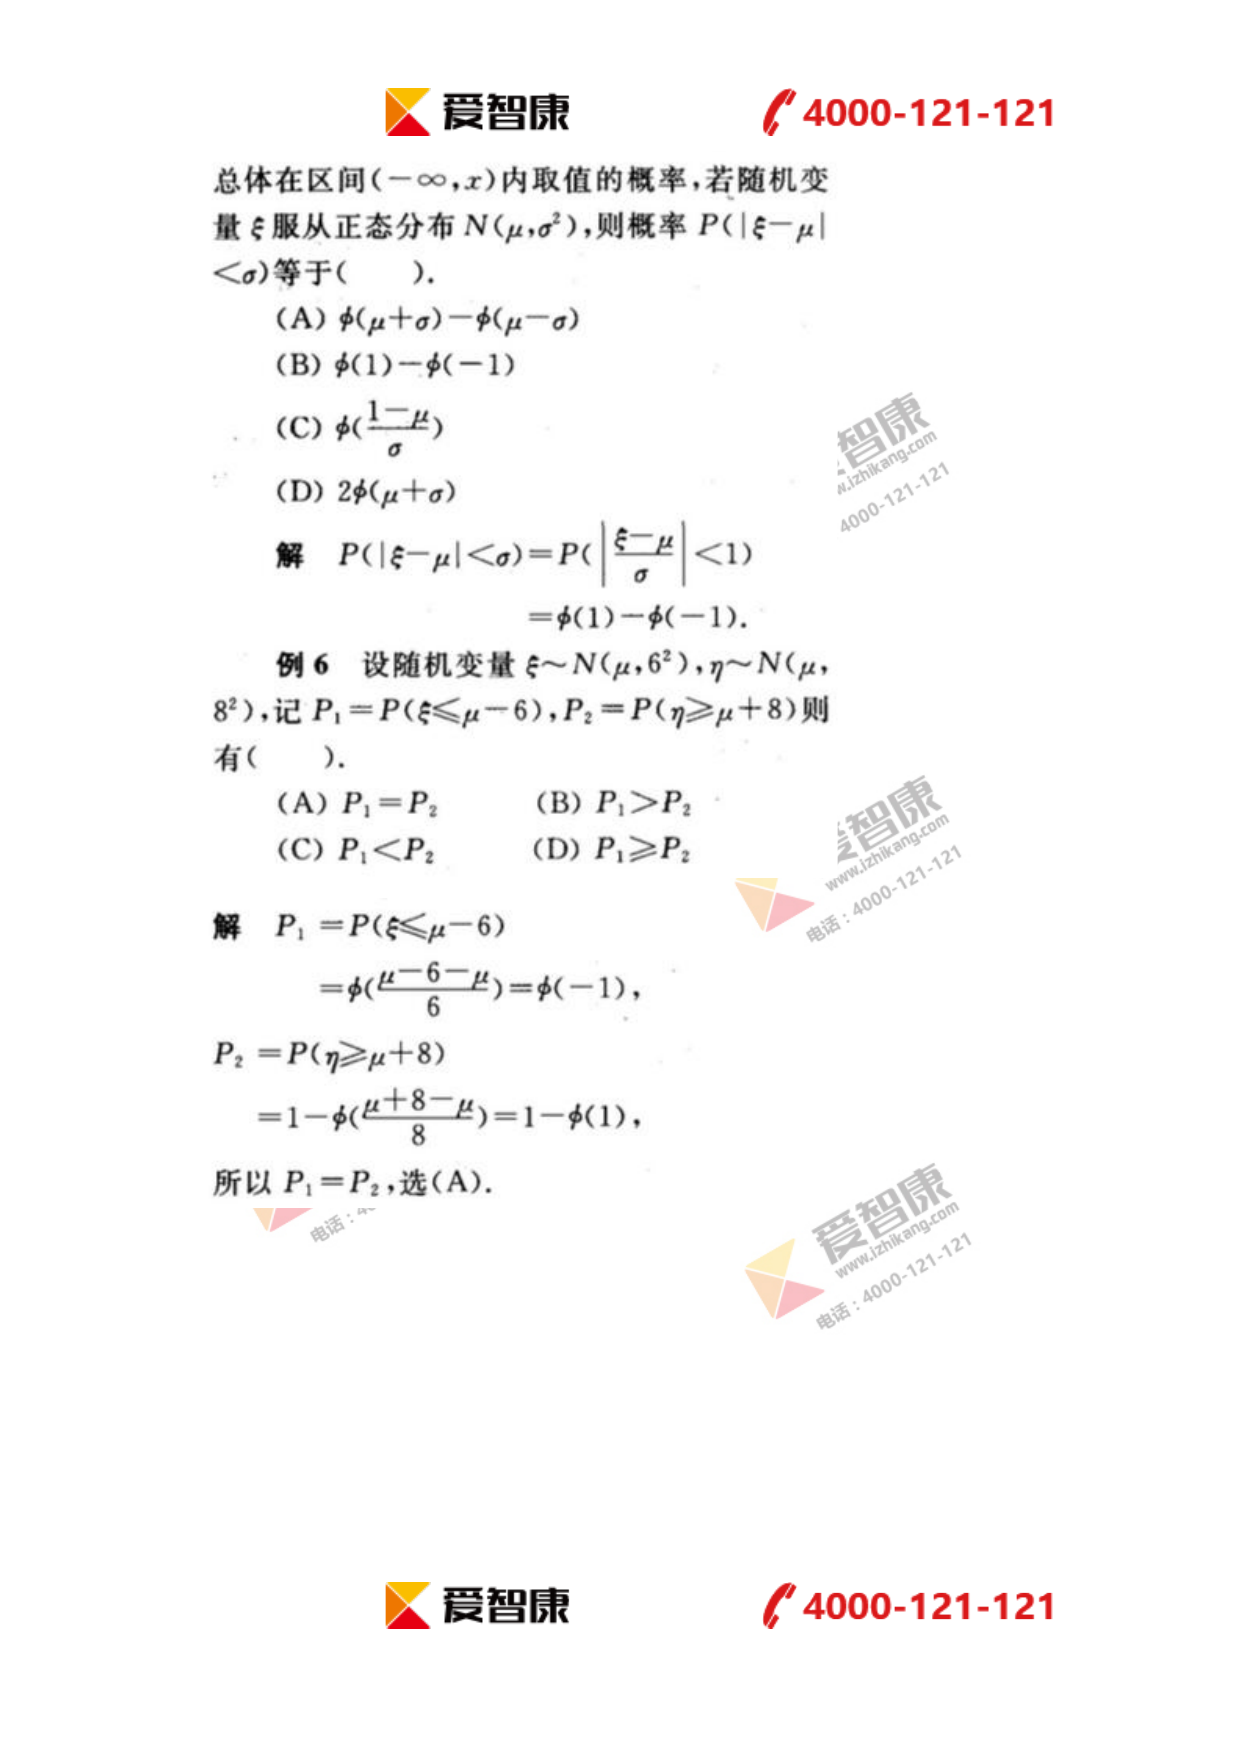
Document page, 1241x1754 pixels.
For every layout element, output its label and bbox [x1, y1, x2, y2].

picture [762, 88, 1053, 136]
picture [139, 151, 1052, 1387]
picture [385, 88, 570, 136]
picture [385, 1582, 570, 1629]
picture [762, 1582, 1053, 1629]
